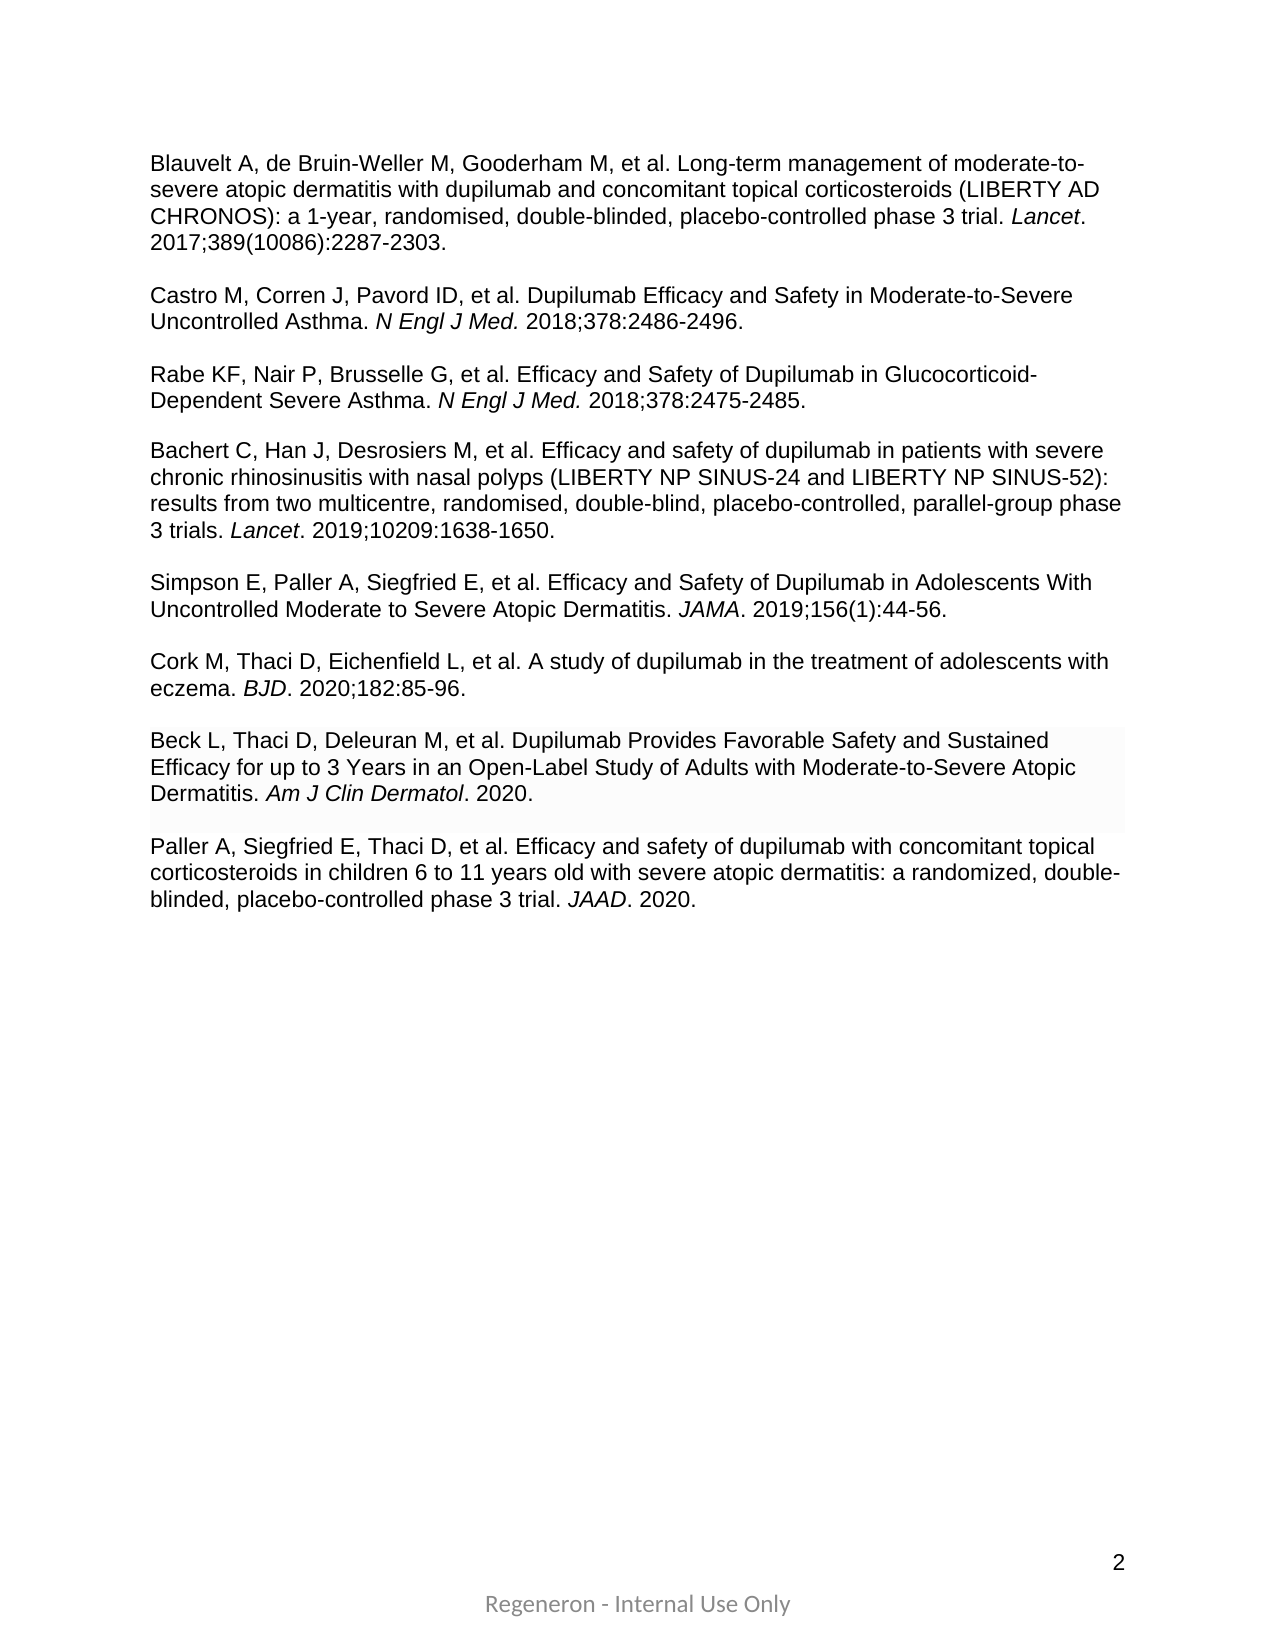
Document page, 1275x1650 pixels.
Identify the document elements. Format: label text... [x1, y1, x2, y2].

subtitle Bachert C, Han J, Desrosiers M, et al. Efficacy and safety of dupilumab in patients with severe chronic rhinosinusitis with nasal polyps (LIBERTY NP SINUS-24 and LIBERTY NP SINUS-52): results from two multicentre, randomised, double-blind, placebo-controlled, parallel-group phase 3 trials. Lancet. 2019;10209:1638-1650. [150, 437, 1125, 543]
subtitle Beck L, Thaci D, Deleuran M, et al. Dupilumab Provides Favorable Safety and Sustained Efficacy for up to 3 Years in an Open-Label Study of Adults with Moderate-to-Severe Atopic Dermatitis. Am J Clin Dermatol. 2020. [150, 727, 1125, 806]
subtitle Cork M, Thaci D, Eichenfield L, et al. A study of dupilumab in the treatment of adolescents with eczema. BJD. 2020;182:85-96. [150, 648, 1125, 701]
text Rabe KF, Nair P, Brusselle G, et al. Efficacy and Safety of Dupilumab in Glucocorticoid-Dependent Severe Asthma. N Engl J Med. 2018;378:2475-2485. [150, 361, 1125, 413]
subtitle Paller A, Siegfried E, Thaci D, et al. Efficacy and safety of dupilumab with concomitant topical corticosteroids in children 6 to 11 years old with severe atopic dermatitis: a randomized, double-blinded, placebo-controlled phase 3 trial. JAAD. 2020. [150, 833, 1125, 912]
text Blauvelt A, de Bruin-Weller M, Gooderham M, et al. Long-term management of moderate-to-severe atopic dermatitis with dupilumab and concomitant topical corticosteroids (LIBERTY AD CHRONOS): a 1-year, randomised, double-blinded, placebo-controlled phase 3 trial. Lancet. 2017;389(10086):2287-2303. [150, 150, 1125, 255]
subtitle Simpson E, Paller A, Siegfried E, et al. Efficacy and Safety of Dupilumab in Adolescents With Uncontrolled Moderate to Severe Atopic Dermatitis. JAMA. 2019;156(1):44-56. [150, 569, 1125, 622]
text Castro M, Corren J, Pavord ID, et al. Dupilumab Efficacy and Safety in Moderate-to-Severe Uncontrolled Asthma. N Engl J Med. 2018;378:2486-2496. [150, 282, 1125, 334]
